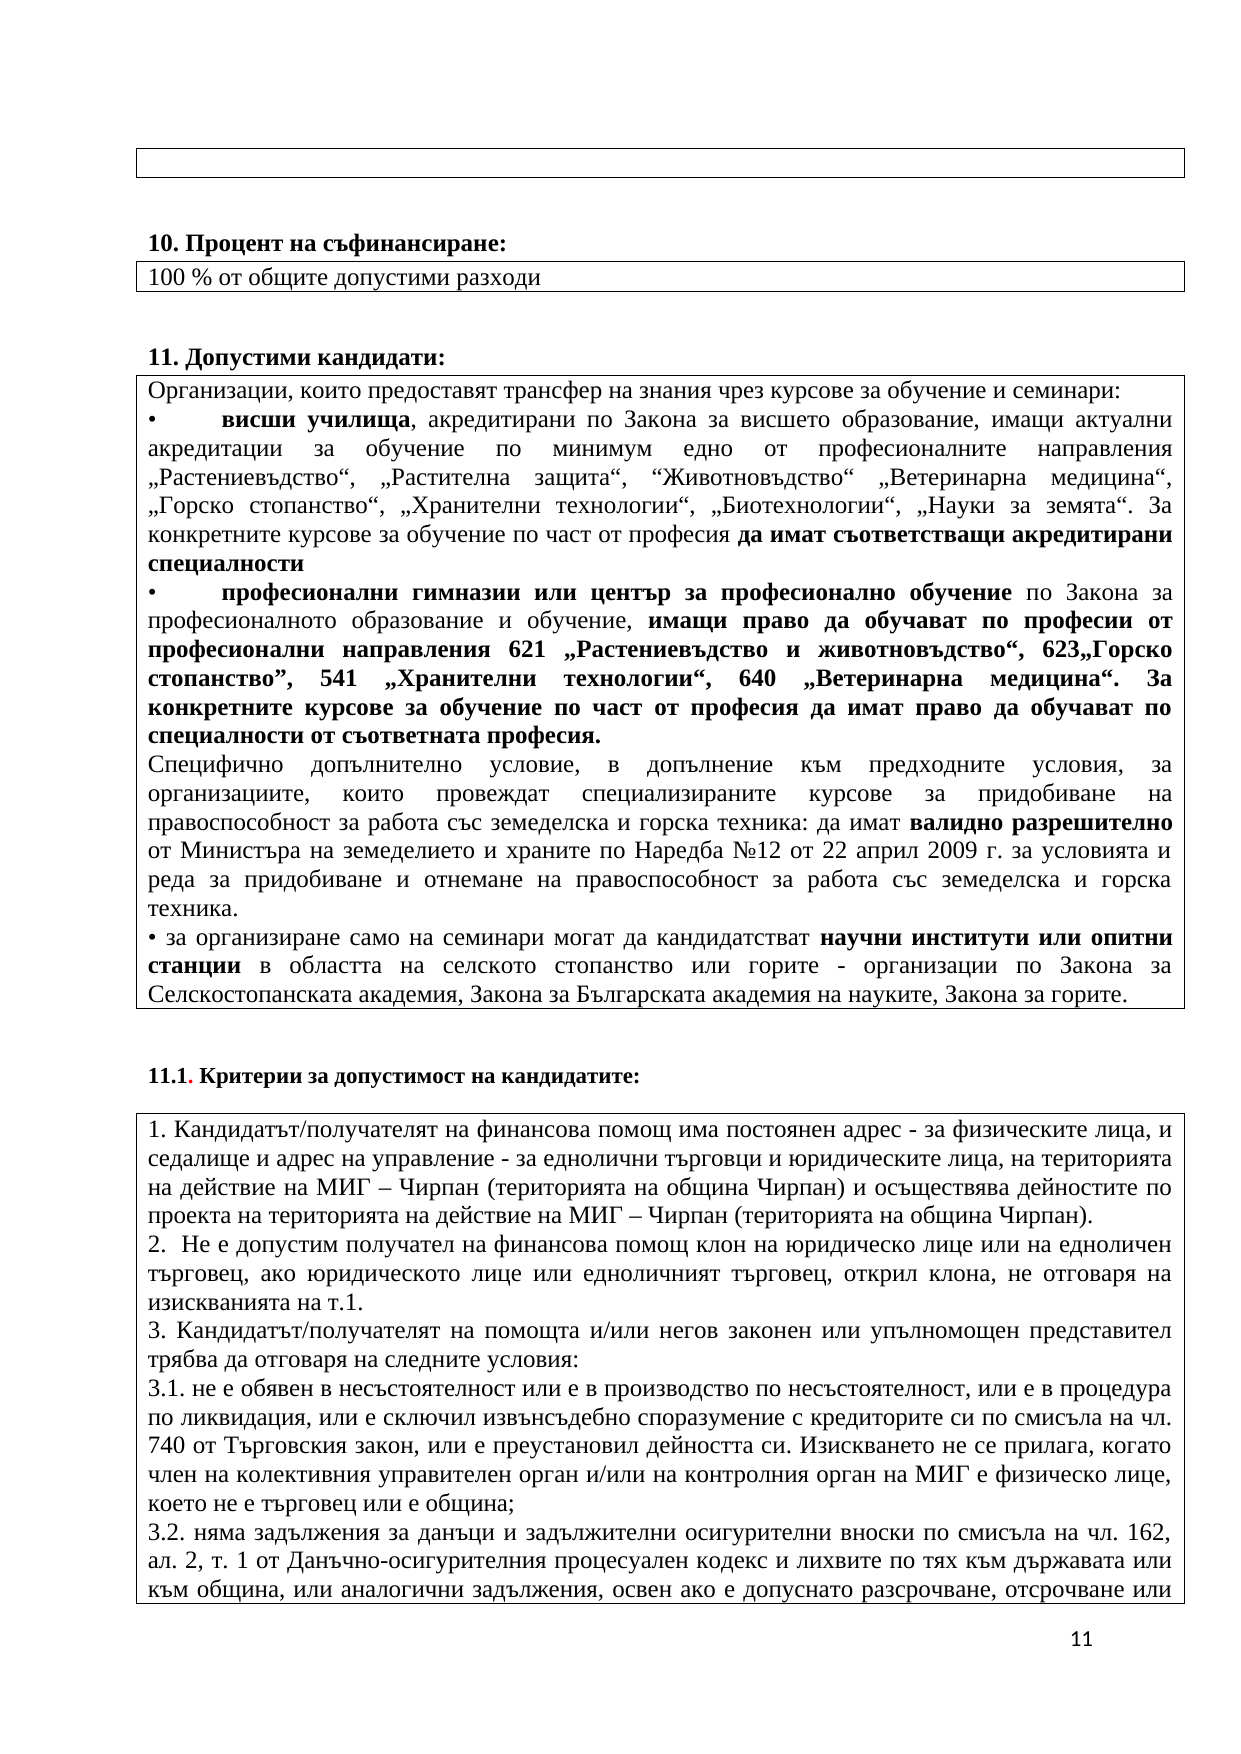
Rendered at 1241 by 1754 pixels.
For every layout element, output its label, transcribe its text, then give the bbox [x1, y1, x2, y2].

table_header Организации, които предоставят трансфер на знания чрез курсове за обучение и семинари: • висши училища, акредитирани по Закона за висшето образование, имащи актуални акредитации за обучение по минимум едно от професионалните направления „Растениевъдство“, „Растителна защита“, “Животновъдство“ „Ветеринарна медицина“, „Горско стопанство“, „Хранителни технологии“, „Биотехнологии“, „Науки за земята“. За конкретните курсове за обучение по част от професия да имат съответстващи акредитирани специалности • професионални гимназии или център за професионално обучение по Закона за професионалното образование и обучение, имащи право да обучават по професии от професионални направления 621 „Растениевъдство и животновъдство“, 623„Горско стопанство”, 541 „Хранителни технологии“, 640 „Ветеринарна медицина“. За конкретните курсове за обучение по част от професия да имат право да обучават по специалности от съответната професия. Специфично допълнително условие, в допълнение към предходните условия, за организациите, които провеждат специализираните курсове за придобиване на правоспособност за работа със земеделска и горска техника: да имат валидно разрешително от Министъра на земеделието и храните по Наредба №12 от 22 април 2009 г. за условията и реда за придобиване и отнемане на правоспособност за работа със земеделска и горска техника. • за организиране само на семинари могат да кандидатстват научни институти или опитни станции в областта на селското стопанство или горите - организации по Закона за Селскостопанската академия, Закона за Българската академия на науките, Закона за горите. [137, 376, 1184, 1008]
table_header 100 % от общите допустими разходи [137, 262, 1184, 291]
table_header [137, 1114, 1184, 1603]
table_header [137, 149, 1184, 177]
subtitle 11. Допустими кандидати: [148, 342, 1093, 370]
text 11.1. Критерии за допустимост на кандидатите: [148, 1062, 1093, 1088]
subtitle 10. Процент на съфинансиране: [148, 228, 1093, 256]
